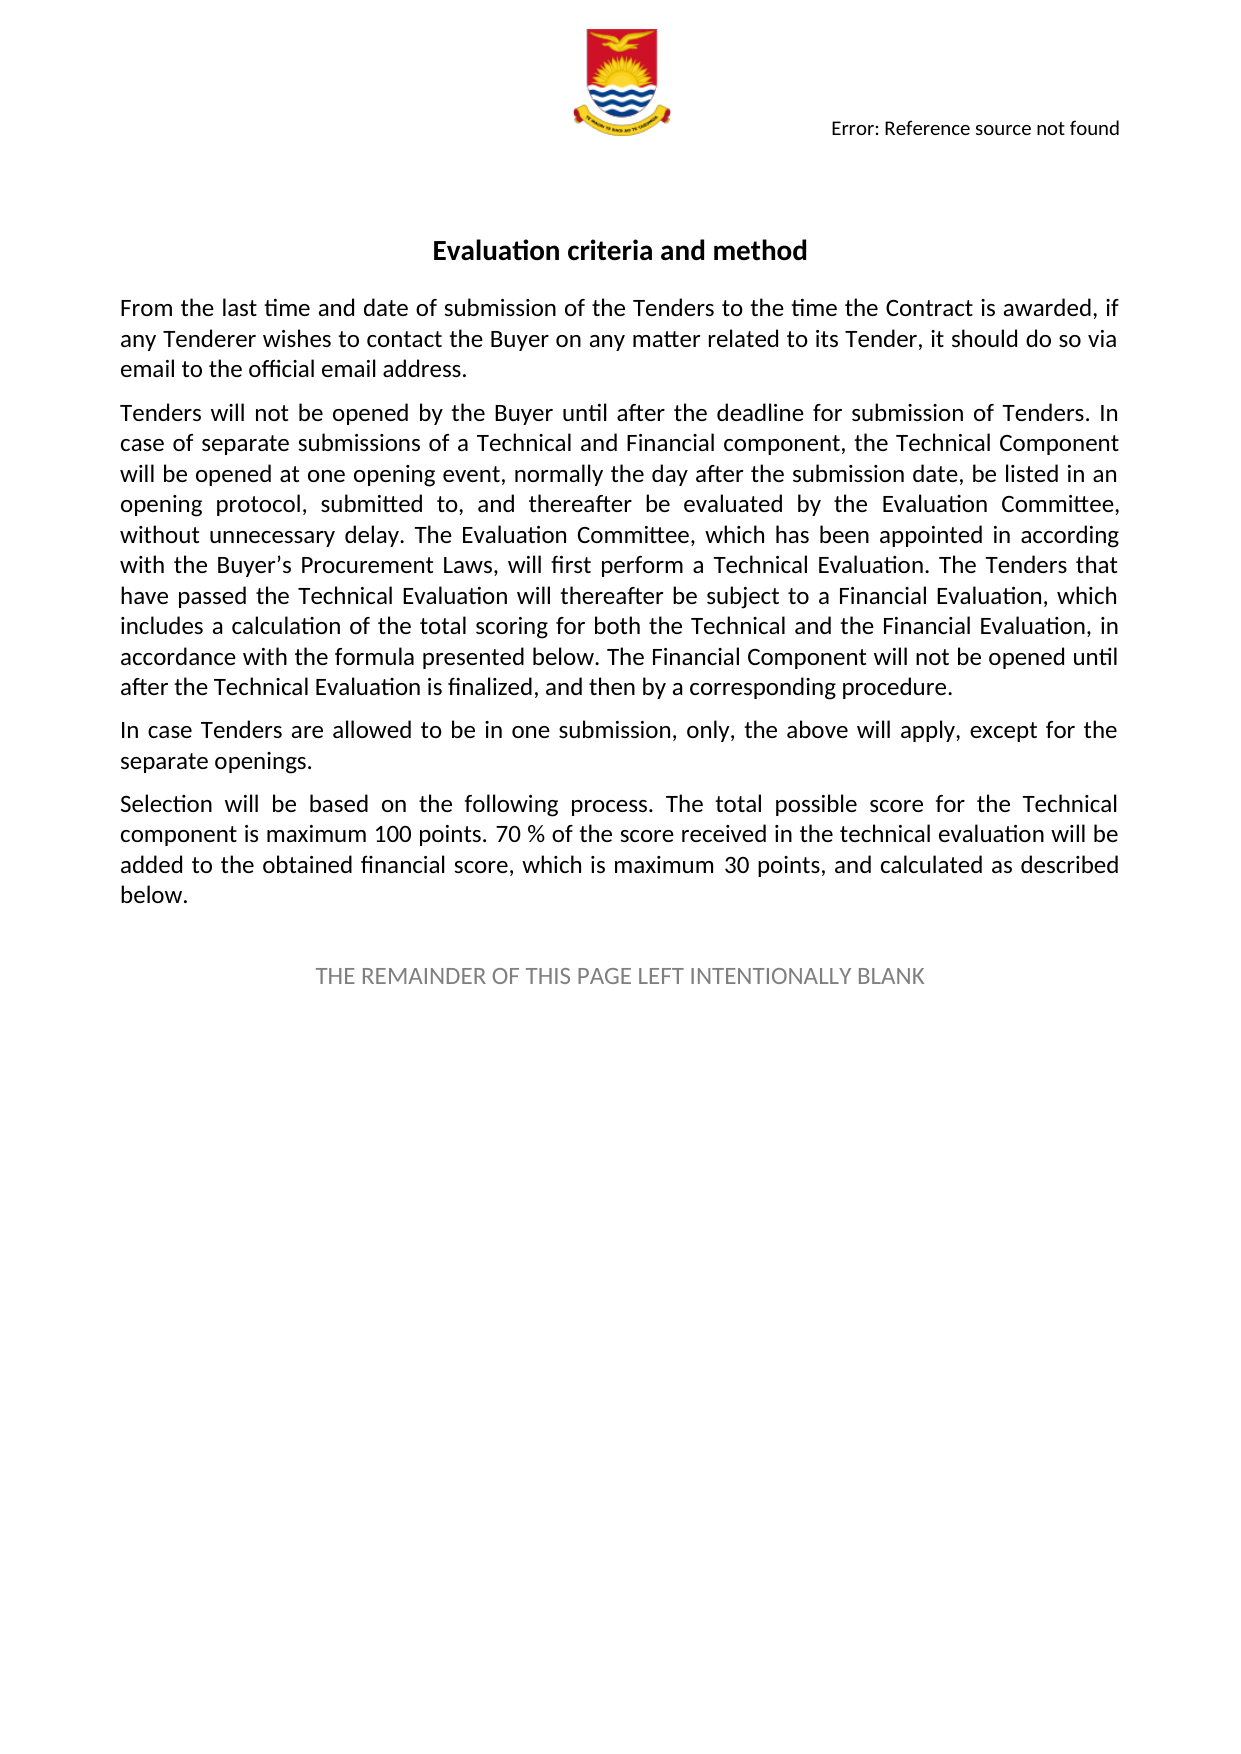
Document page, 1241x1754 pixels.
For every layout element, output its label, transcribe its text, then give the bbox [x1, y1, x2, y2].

text Selection will be based on the following process. The total possible score for the Technical component is maximum 100 points. 70 % of the score received in the technical evaluation will be added to the obtained financial score, which is maximum 30 points, and calculated as described below. [120, 788, 1120, 910]
picture [573, 29, 671, 136]
text In case Tenders are allowed to be in one submission, only, the above will apply, except for the separate openings. [120, 714, 1120, 775]
text From the last time and date of submission of the Tenders to the time the Contract is awarded, if any Tenderer wishes to contact the Buyer on any matter related to its Tender, it should do so via email to the official email address. [120, 293, 1120, 384]
text THE REMAINDER OF THIS PAGE LEFT INTENTIONALLY BLANK [120, 960, 1120, 991]
text Tenders will not be opened by the Buyer until after the deadline for submission of Tenders. In case of separate submissions of a Technical and Financial component, the Technical Component will be opened at one opening event, normally the day after the submission date, be listed in an opening protocol, submitted to, and thereafter be evaluated by the Evaluation Committee, without unnecessary delay. The Evaluation Committee, which has been appointed in according with the Buyer’s Procurement Laws, will first perform a Technical Evaluation. The Tenders that have passed the Technical Evaluation will thereafter be subject to a Financial Evaluation, which includes a calculation of the total scoring for both the Technical and the Financial Evaluation, in accordance with the formula presented below. The Financial Component will not be opened until after the Technical Evaluation is finalized, and then by a corresponding procedure. [120, 397, 1120, 702]
subtitle Evaluation criteria and method [120, 232, 1120, 268]
